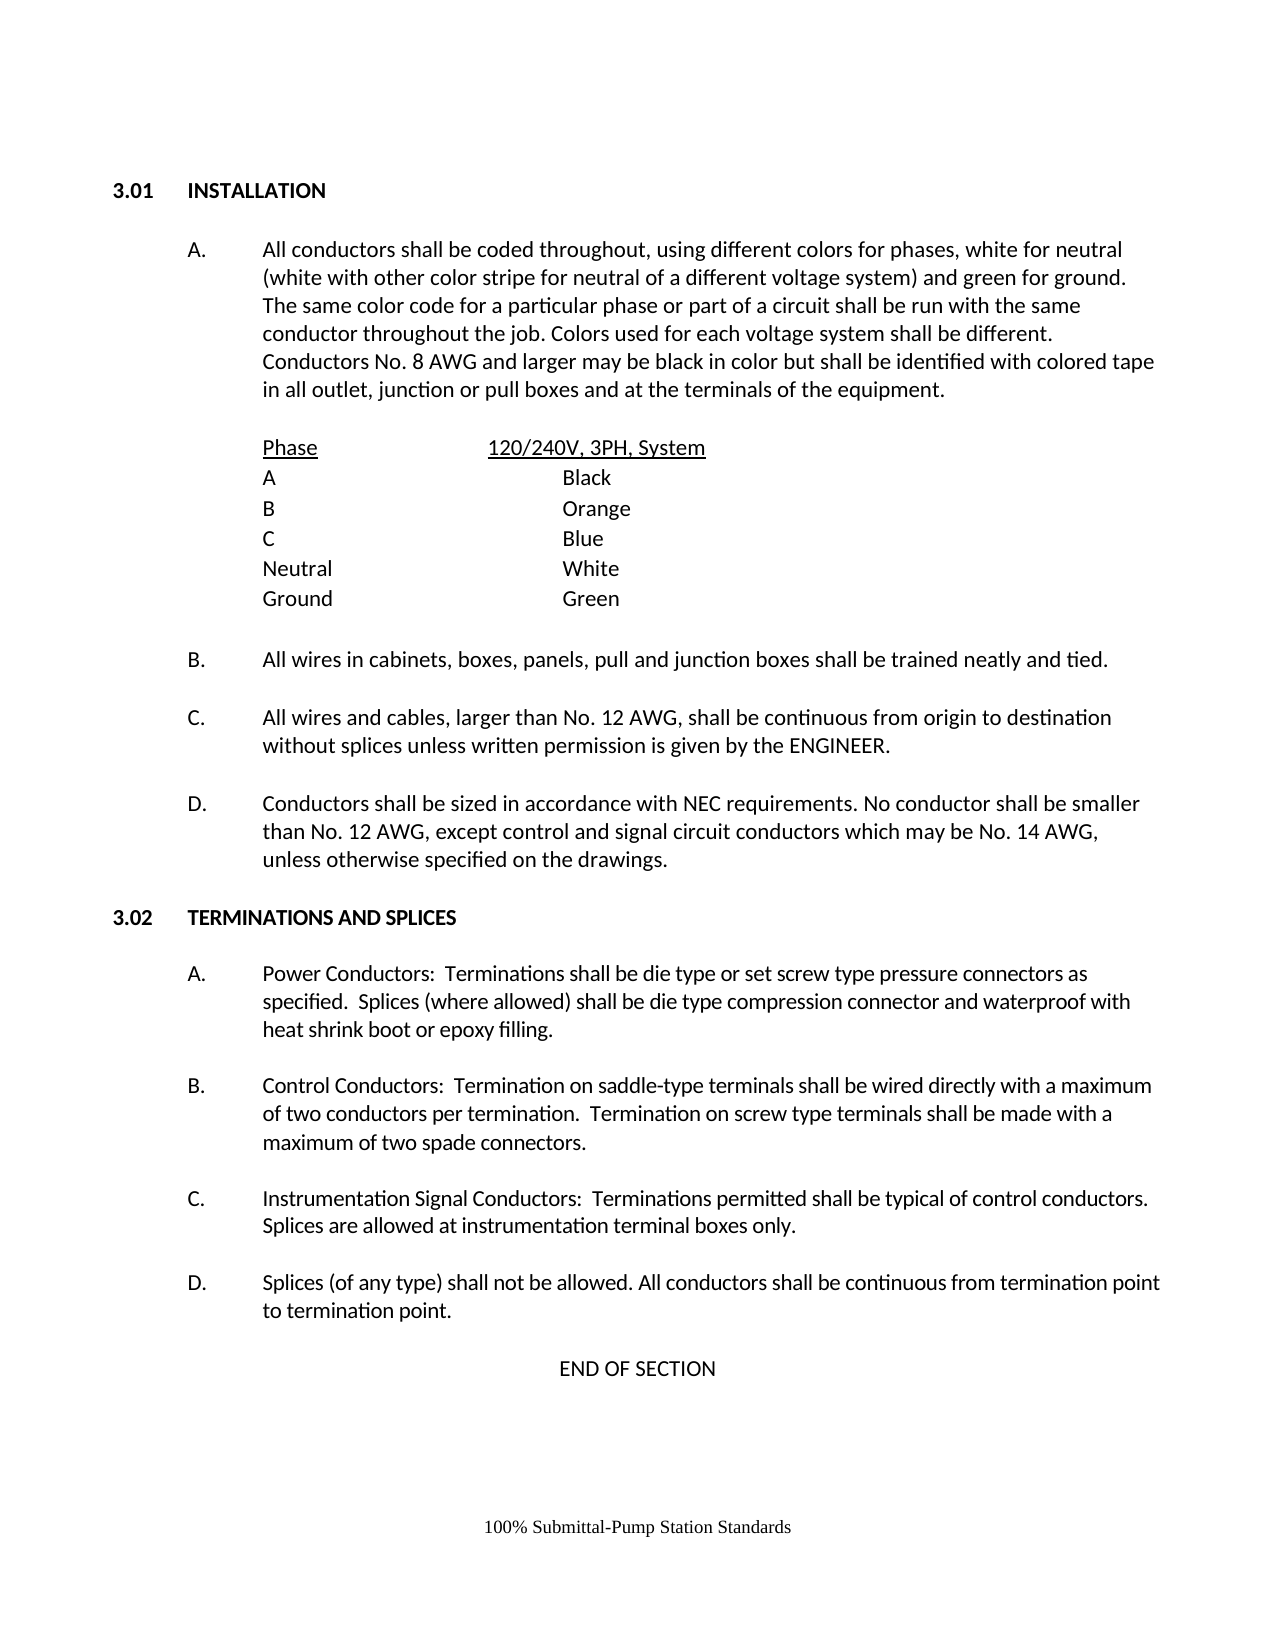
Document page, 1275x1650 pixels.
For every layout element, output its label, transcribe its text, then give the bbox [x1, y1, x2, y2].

list All wires in cabinets, boxes, panels, pull and junction boxes shall be trained neatly and tied. [187, 645, 1162, 673]
text Neutral White [187, 554, 1162, 582]
text 3.02 TERMINATIONS AND SPLICES [112, 903, 1162, 931]
text B. Control Conductors: Termination on saddle-type terminals shall be wired directly with a maximum of two conductors per termination. Termination on screw type terminals shall be made with a maximum of two spade connectors. [112, 1072, 1162, 1156]
text B Orange [112, 494, 1162, 522]
text C Blue [112, 524, 1162, 552]
list INSTALLATION [112, 177, 1162, 205]
text C. Instrumentation Signal Conductors: Terminations permitted shall be typical of control conductors. Splices are allowed at instrumentation terminal boxes only. [112, 1184, 1162, 1240]
text Phase 120/240V, 3PH, System [112, 433, 1162, 461]
text Ground Green [112, 584, 1162, 612]
text A. Power Conductors: Terminations shall be die type or set screw type pressure connectors as specified. Splices (where allowed) shall be die type compression connector and waterproof with heat shrink boot or epoxy filling. [112, 959, 1162, 1043]
text A Black [187, 463, 1162, 491]
text END OF SECTION [112, 1354, 1162, 1382]
list All conductors shall be coded throughout, using different colors for phases, white for neutral (white with other color stripe for neutral of a different voltage system) and green for ground. The same color code for a particular phase or part of a circuit shall be run with the same conductor throughout the job. Colors used for each voltage system shall be different. Conductors No. 8 AWG and larger may be black in color but shall be identified with colored tape in all outlet, junction or pull boxes and at the terminals of the equipment. [187, 235, 1162, 403]
list All wires and cables, larger than No. 12 AWG, shall be continuous from origin to destination without splices unless written permission is given by the ENGINEER. [187, 703, 1162, 759]
list Conductors shall be sized in accordance with NEC requirements. No conductor shall be smaller than No. 12 AWG, except control and signal circuit conductors which may be No. 14 AWG, unless otherwise specified on the drawings. [187, 789, 1162, 873]
text D. Splices (of any type) shall not be allowed. All conductors shall be continuous from termination point to termination point. [112, 1268, 1162, 1324]
